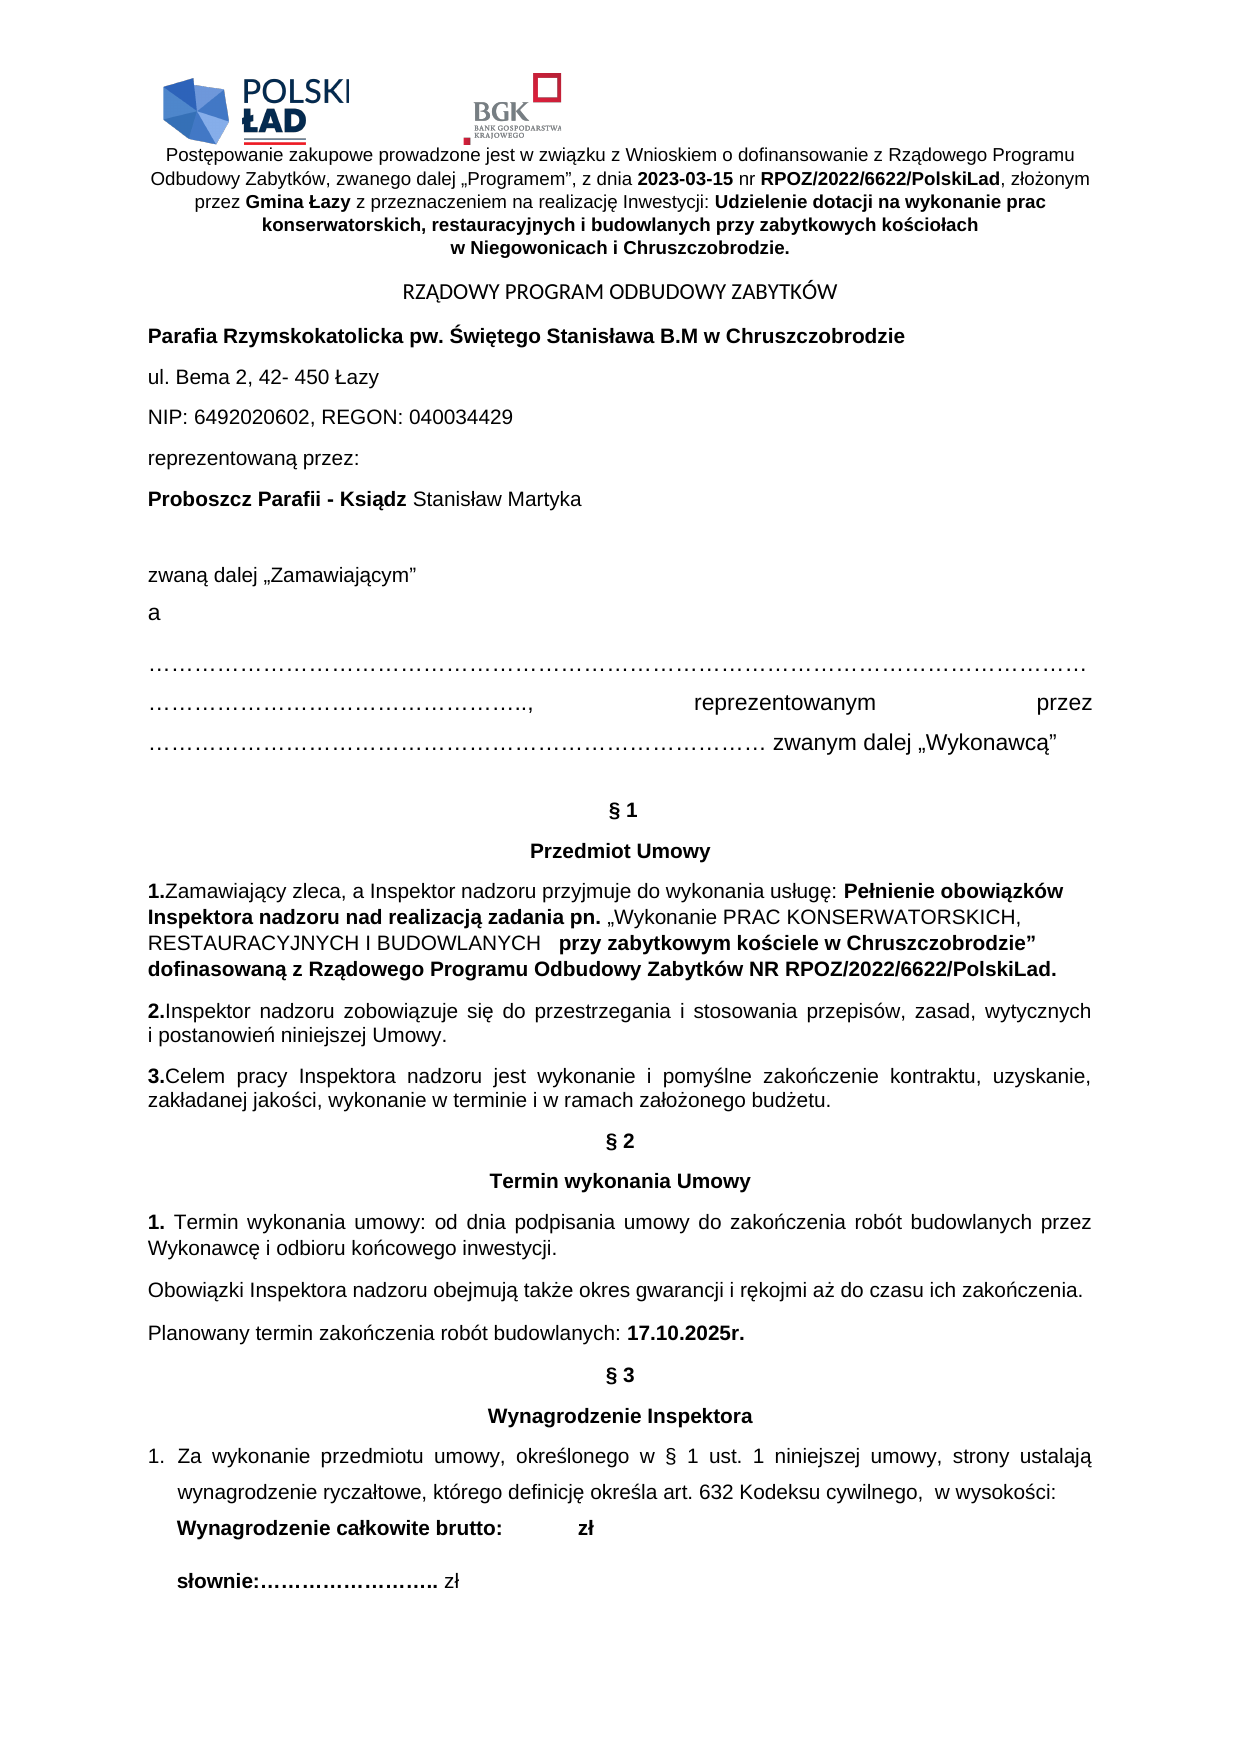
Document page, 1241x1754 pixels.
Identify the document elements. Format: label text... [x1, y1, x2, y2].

text ……………………………………………………………………………………………………………………………………………………….., reprezentowanym przez ……………………………………………………………………… zwanym dalej „Wykonawcą” [148, 650, 1093, 755]
text Parafia Rzymskokatolicka pw. Świętego Stanisława B.M w Chruszczobrodzie [148, 324, 1093, 348]
text § 2 [148, 1128, 1093, 1152]
text słownie:…………………….. zł [148, 1569, 1093, 1593]
list Za wykonanie przedmiotu umowy, określonego w § 1 ust. 1 niniejszej umowy, strony ustalają wynagrodzenie ryczałtowe, którego definicję określa art. 632 Kodeksu cywilnego, w wysokości: [148, 1444, 1093, 1504]
text Termin wykonania Umowy [148, 1169, 1093, 1193]
text a [148, 598, 1093, 625]
text Obowiązki Inspektora nadzoru obejmują także okres gwarancji i rękojmi aż do czasu ich zakończenia. [148, 1278, 1093, 1302]
text ul. Bema 2, 42- 450 Łazy [148, 364, 1093, 388]
text 2.Inspektor nadzoru zobowiązuje się do przestrzegania i stosowania przepisów, zasad, wytycznych i postanowień niniejszej Umowy. [148, 999, 1093, 1047]
text 1.Zamawiający zleca, a Inspektor nadzoru przyjmuje do wykonania usługę: Pełnienie obowiązków Inspektora nadzoru nad realizacją zadania pn. „Wykonanie PRAC KONSERWATORSKICH, RESTAURACYJNYCH I BUDOWLANYCH przy zabytkowym kościele w Chruszczobrodzie” dofinasowaną z Rządowego Programu Odbudowy Zabytków NR RPOZ/2022/6622/PolskiLad. [148, 879, 1093, 981]
text NIP: 6492020602, REGON: 040034429 [148, 405, 1093, 429]
picture [463, 73, 562, 145]
text Wynagrodzenie Inspektora [148, 1404, 1093, 1428]
picture [163, 78, 349, 145]
text Planowany termin zakończenia robót budowlanych: 17.10.2025r. [148, 1321, 1093, 1344]
text reprezentowaną przez: [148, 446, 1093, 470]
text 1. Termin wykonania umowy: od dnia podpisania umowy do zakończenia robót budowlanych przez Wykonawcę i odbioru końcowego inwestycji. [148, 1210, 1093, 1259]
text Proboszcz Parafii - Ksiądz Stanisław Martyka [148, 486, 1093, 510]
text § 1 [148, 798, 1093, 822]
text Przedmiot Umowy [148, 839, 1093, 863]
text 3.Celem pracy Inspektora nadzoru jest wykonanie i pomyślne zakończenie kontraktu, uzyskanie, zakładanej jakości, wykonanie w terminie i w ramach założonego budżetu. [148, 1064, 1093, 1112]
text § 3 [148, 1363, 1093, 1387]
text zwaną dalej „Zamawiającym” [148, 563, 1093, 587]
text Wynagrodzenie całkowite brutto: zł [148, 1516, 1093, 1540]
